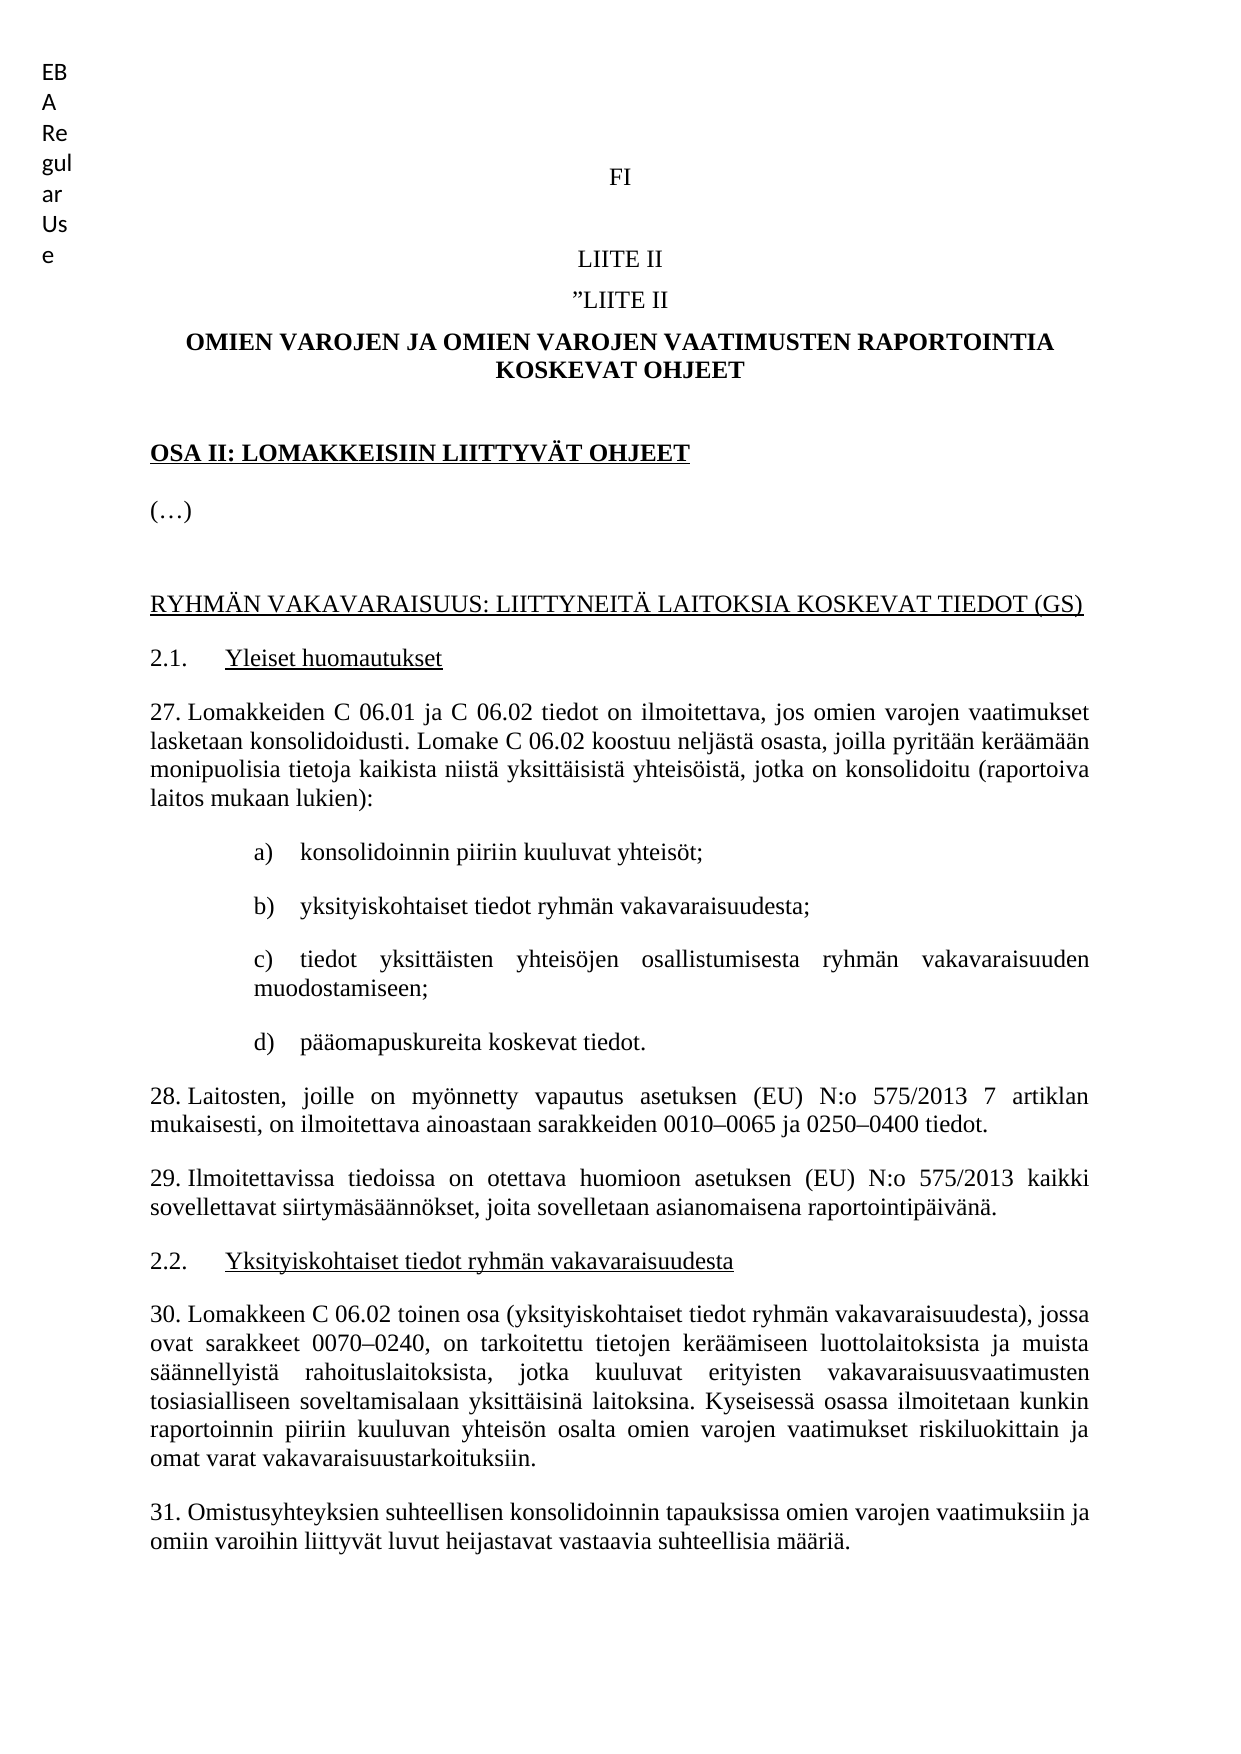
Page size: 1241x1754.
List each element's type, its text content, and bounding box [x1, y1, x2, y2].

text OMIEN VAROJEN JA OMIEN VAROJEN VAATIMUSTEN RAPORTOINTIA KOSKEVAT OHJEET [150, 327, 1090, 384]
list c) tiedot yksittäisten yhteisöjen osallistumisesta ryhmän vakavaraisuuden muodostamiseen; [253, 944, 1090, 1002]
text LIITE II [150, 244, 1090, 273]
text FI [150, 162, 1090, 191]
list RYHMÄN VAKAVARAISUUS: LIITTYNEITÄ LAITOKSIA KOSKEVAT TIEDOT (GS) [150, 589, 1090, 618]
text ”LIITE II [150, 286, 1090, 314]
list 2.2. Yksityiskohtaiset tiedot ryhmän vakavaraisuudesta [150, 1246, 1090, 1274]
list d) pääomapuskureita koskevat tiedot. [253, 1027, 1090, 1056]
text (…) [150, 495, 1090, 524]
list 2.1. Yleiset huomautukset [150, 643, 1090, 672]
list b) yksityiskohtaiset tiedot ryhmän vakavaraisuudesta; [253, 891, 1090, 919]
text OSA II: LOMAKKEISIIN LIITTYVÄT OHJEET [150, 438, 1090, 466]
list a) konsolidoinnin piiriin kuuluvat yhteisöt; [253, 837, 1090, 866]
